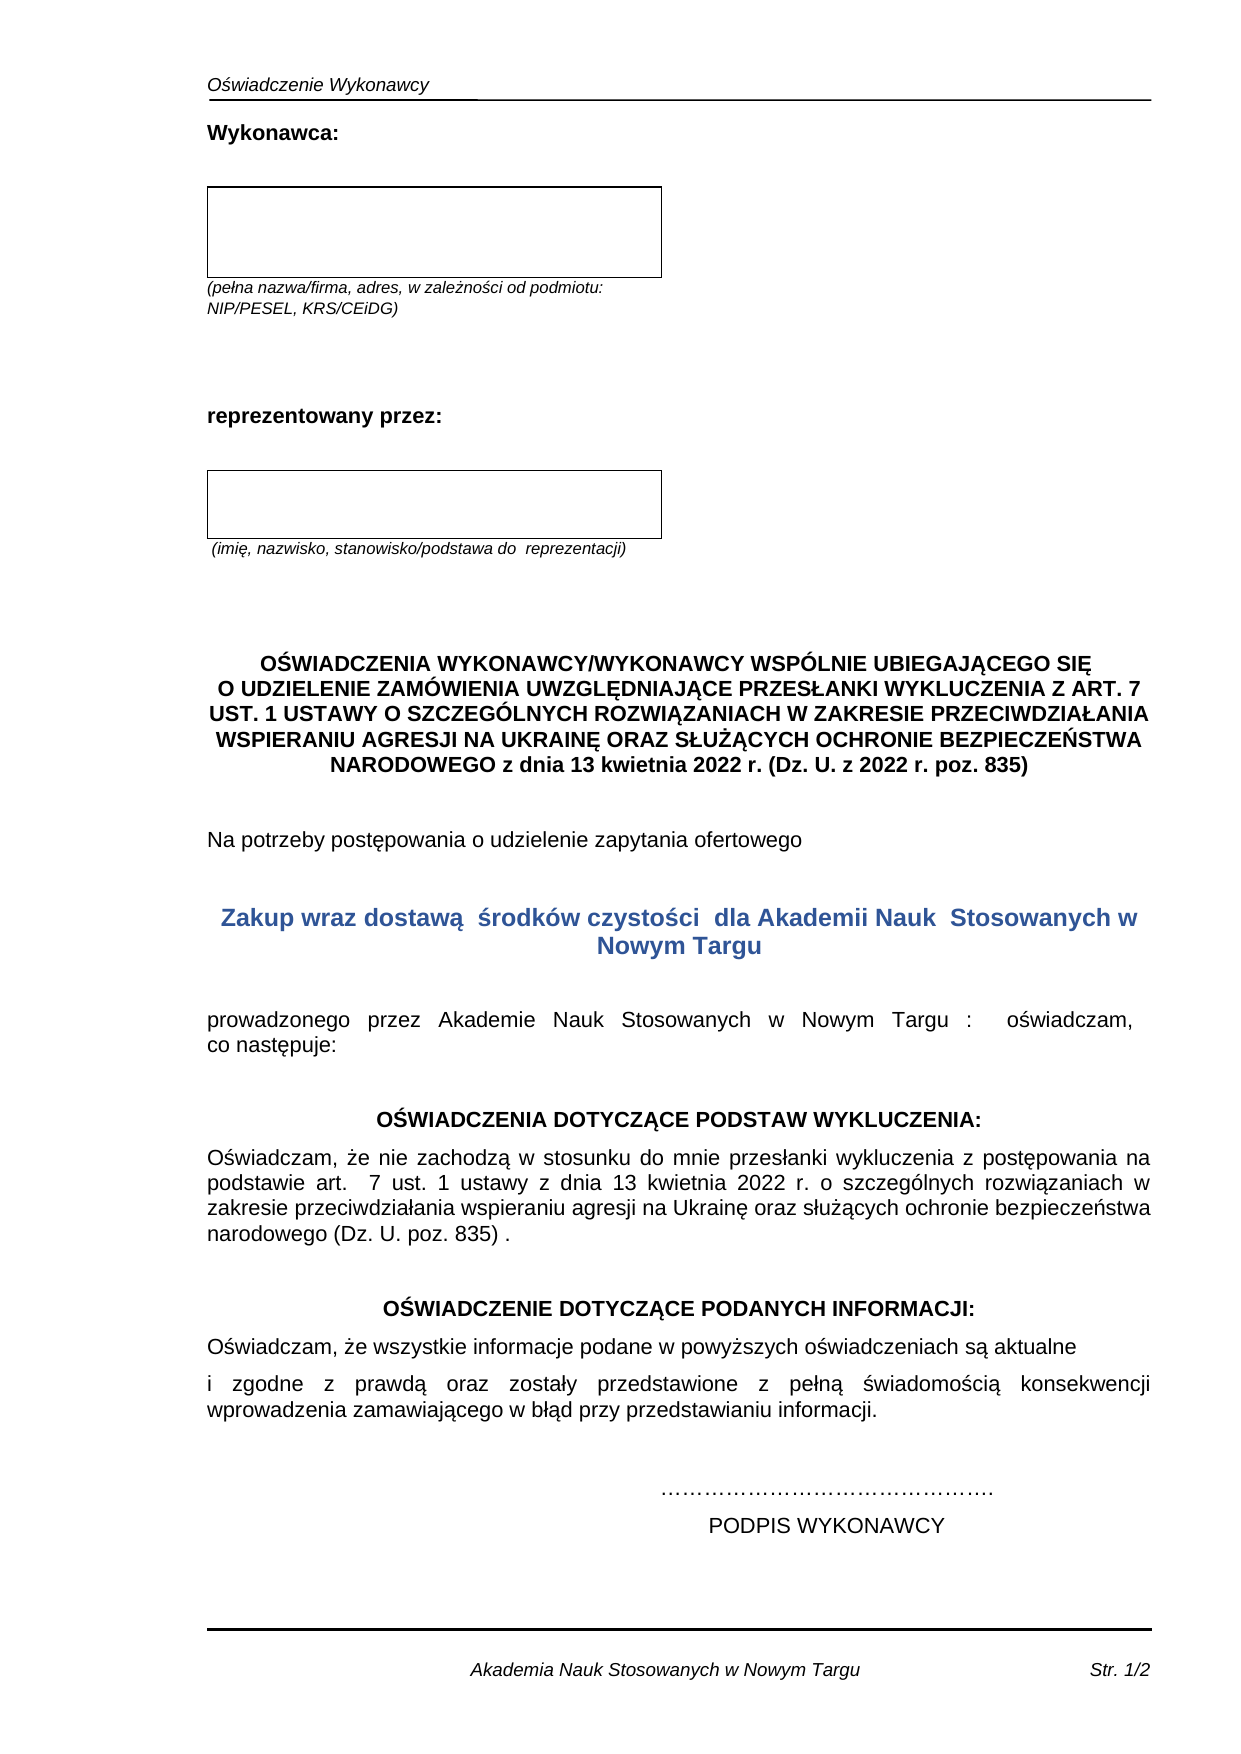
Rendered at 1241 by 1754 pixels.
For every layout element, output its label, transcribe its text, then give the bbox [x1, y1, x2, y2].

text i zgodne z prawdą oraz zostały przedstawione z pełną świadomością konsekwencji wprowadzenia zamawiającego w błąd przy przedstawianiu informacji. [207, 1371, 1152, 1422]
text OŚWIADCZENIA WYKONAWCY/WYKONAWCY WSPÓLNIE UBIEGAJĄCEGO SIĘ O UDZIELENIE ZAMÓWIENIA UWZGLĘDNIAJĄCE PRZESŁANKI WYKLUCZENIA Z ART. 7 UST. 1 USTAWY O SZCZEGÓLNYCH ROZWIĄZANIACH W ZAKRESIE PRZECIWDZIAŁANIA WSPIERANIU AGRESJI NA UKRAINĘ ORAZ SŁUŻĄCYCH OCHRONIE BEZPIECZEŃSTWA NARODOWEGO z dnia 13 kwietnia 2022 r. (Dz. U. z 2022 r. poz. 835) [207, 651, 1152, 777]
text PODPIS WYKONAWCY [502, 1512, 1152, 1538]
text ………………………………………. [502, 1475, 1152, 1500]
text Na potrzeby postępowania o udzielenie zapytania ofertowego [207, 827, 1152, 852]
text reprezentowany przez: [207, 403, 1152, 428]
text (pełna nazwa/firma, adres, w zależności od podmiotu: NIP/PESEL, KRS/CEiDG) [207, 278, 650, 318]
text OŚWIADCZENIE DOTYCZĄCE PODANYCH INFORMACJI: [207, 1296, 1152, 1321]
text OŚWIADCZENIA DOTYCZĄCE PODSTAW WYKLUCZENIA: [207, 1107, 1152, 1132]
table_header [208, 471, 661, 537]
text Oświadczam, że wszystkie informacje podane w powyższych oświadczeniach są aktualne [207, 1334, 1152, 1359]
table_header [208, 188, 661, 277]
text Wykonawca: [207, 119, 1152, 144]
text prowadzonego przez Akademie Nauk Stosowanych w Nowym Targu : oświadczam, co następuje: [207, 1007, 1152, 1057]
text Zakup wraz dostawą środków czystości dla Akademii Nauk Stosowanych w Nowym Targu [207, 902, 1152, 960]
text (imię, nazwisko, stanowisko/podstawa do reprezentacji) [207, 539, 650, 558]
text Oświadczam, że nie zachodzą w stosunku do mnie przesłanki wykluczenia z postępowania na podstawie art. 7 ust. 1 ustawy z dnia 13 kwietnia 2022 r. o szczególnych rozwiązaniach w zakresie przeciwdziałania wspieraniu agresji na Ukrainę oraz służących ochronie bezpieczeństwa narodowego (Dz. U. poz. 835) . [207, 1145, 1152, 1246]
